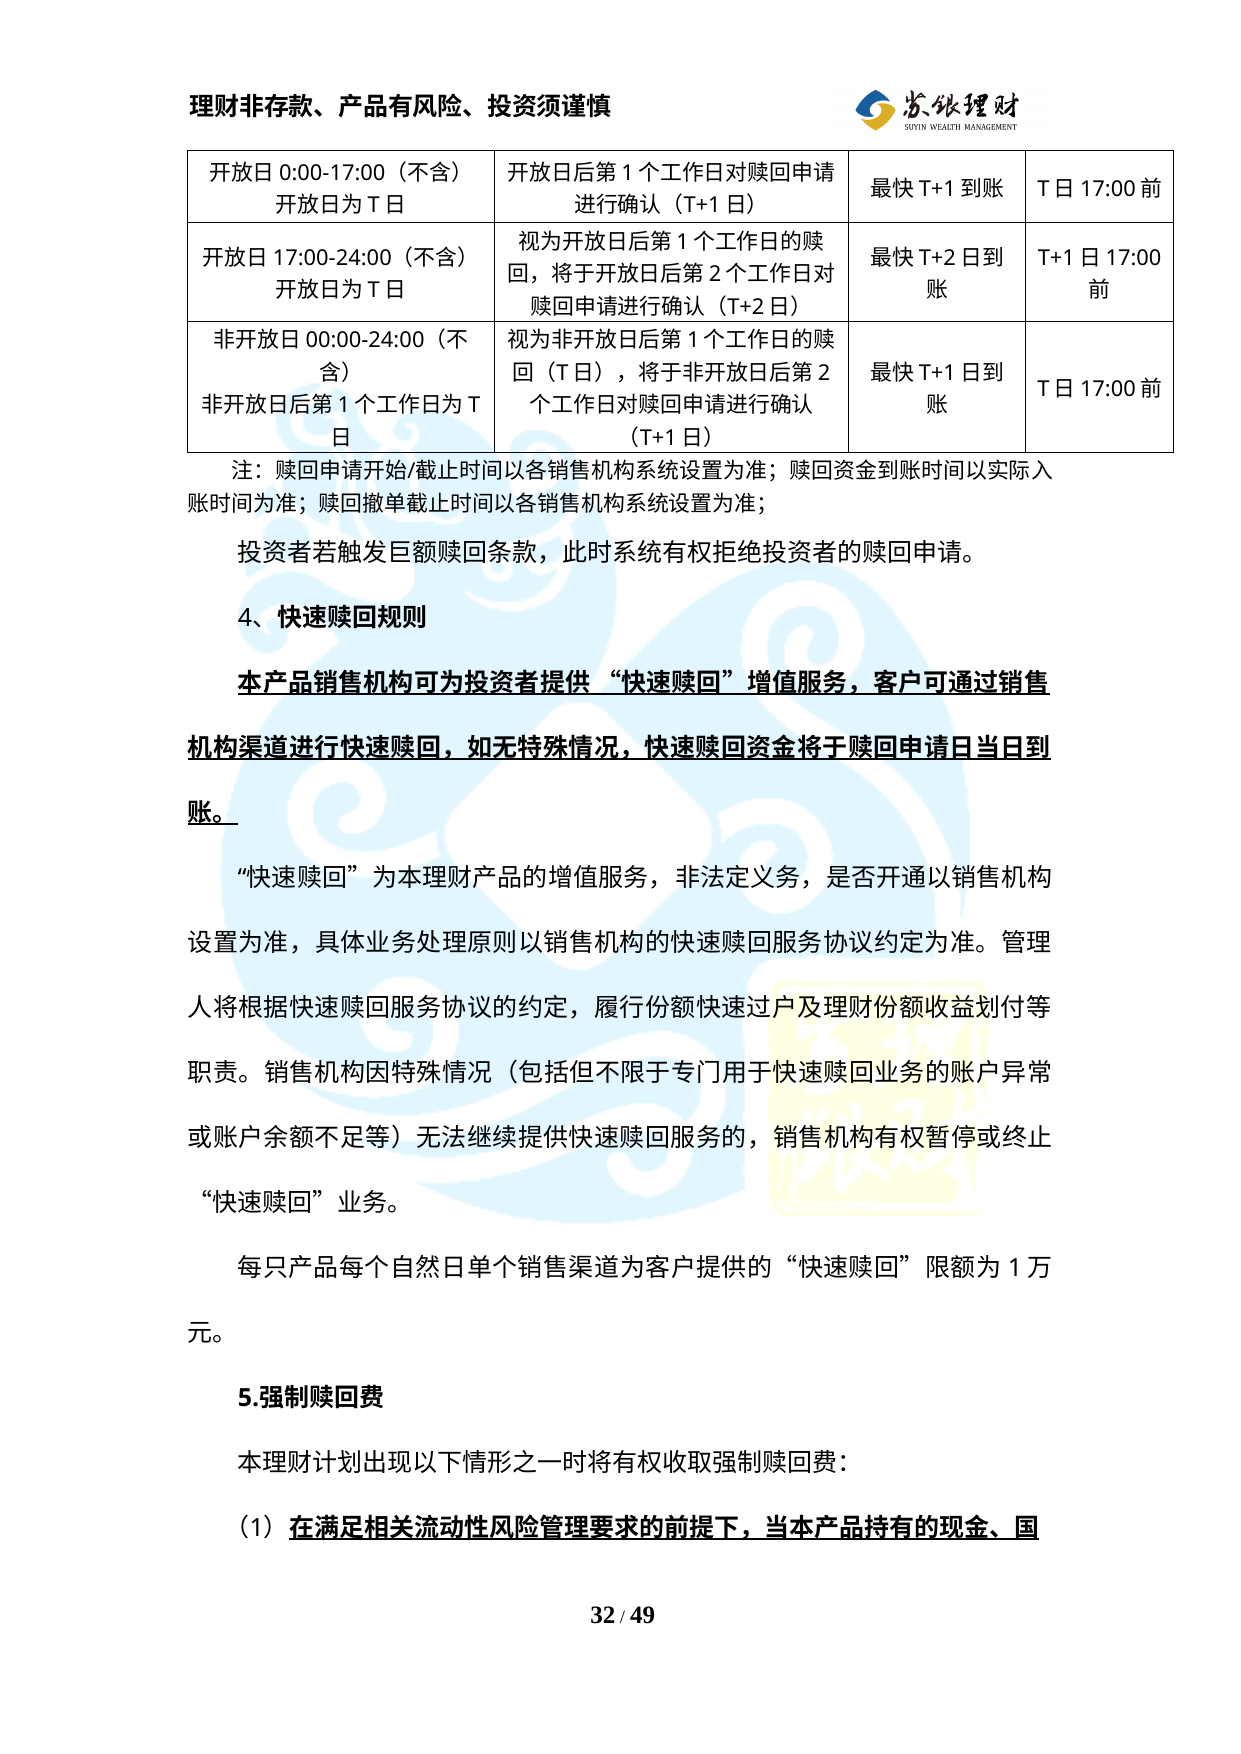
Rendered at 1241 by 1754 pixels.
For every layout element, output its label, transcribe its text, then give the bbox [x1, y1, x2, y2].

picture [831, 73, 1049, 143]
table_cell 视为开放日后第1个工作日的赎回，将于开放日后第2个工作日对赎回申请进行确认（T+2日） [495, 223, 848, 321]
text 5.强制赎回费 [187, 1363, 1053, 1428]
table_cell 开放日后第1个工作日对赎回申请进行确认（T+1日） [495, 151, 848, 222]
table_cell 非开放日00:00-24:00（不含） 非开放日后第1个工作日为T日 [188, 322, 494, 452]
table_cell 视为非开放日后第1个工作日的赎回（T日），将于非开放日后第2个工作日对赎回申请进行确认（T+1日） [495, 322, 848, 452]
table_cell 最快T+2日到账 [849, 223, 1025, 321]
text “快速赎回”为本理财产品的增值服务，非法定义务，是否开通以销售机构设置为准，具体业务处理原则以销售机构的快速赎回服务协议约定为准。管理人将根据快速赎回服务协议的约定，履行份额快速过户及理财份额收益划付等职责。销售机构因特殊情况（包括但不限于专门用于快速赎回业务的账户异常或账户余额不足等）无法继续提供快速赎回服务的，销售机构有权暂停或终止“快速赎回”业务。 [187, 843, 1053, 1233]
table_cell T+1日17:00前 [1026, 223, 1173, 321]
text 本理财计划出现以下情形之一时将有权收取强制赎回费： [187, 1428, 1053, 1493]
text 每只产品每个自然日单个销售渠道为客户提供的“快速赎回”限额为1万元。 [187, 1233, 1053, 1363]
table_cell 最快T+1到账 [849, 151, 1025, 222]
table_cell T日17:00前 [1026, 322, 1173, 452]
table_cell 开放日17:00-24:00（不含） 开放日为T日 [188, 223, 494, 321]
text 投资者若触发巨额赎回条款，此时系统有权拒绝投资者的赎回申请。 [187, 518, 1053, 583]
text 注：赎回申请开始/截止时间以各销售机构系统设置为准；赎回资金到账时间以实际入账时间为准；赎回撤单截止时间以各销售机构系统设置为准； [187, 453, 1053, 518]
table_cell 开放日0:00-17:00（不含） 开放日为T日 [188, 151, 494, 222]
table_cell T日17:00前 [1026, 151, 1173, 222]
table_cell 最快T+1日到账 [849, 322, 1025, 452]
list 快速赎回规则 [187, 583, 1053, 648]
text 本产品销售机构可为投资者提供 “快速赎回”增值服务，客户可通过销售机构渠道进行快速赎回，如无特殊情况，快速赎回资金将于赎回申请日当日到账。 [187, 648, 1053, 843]
